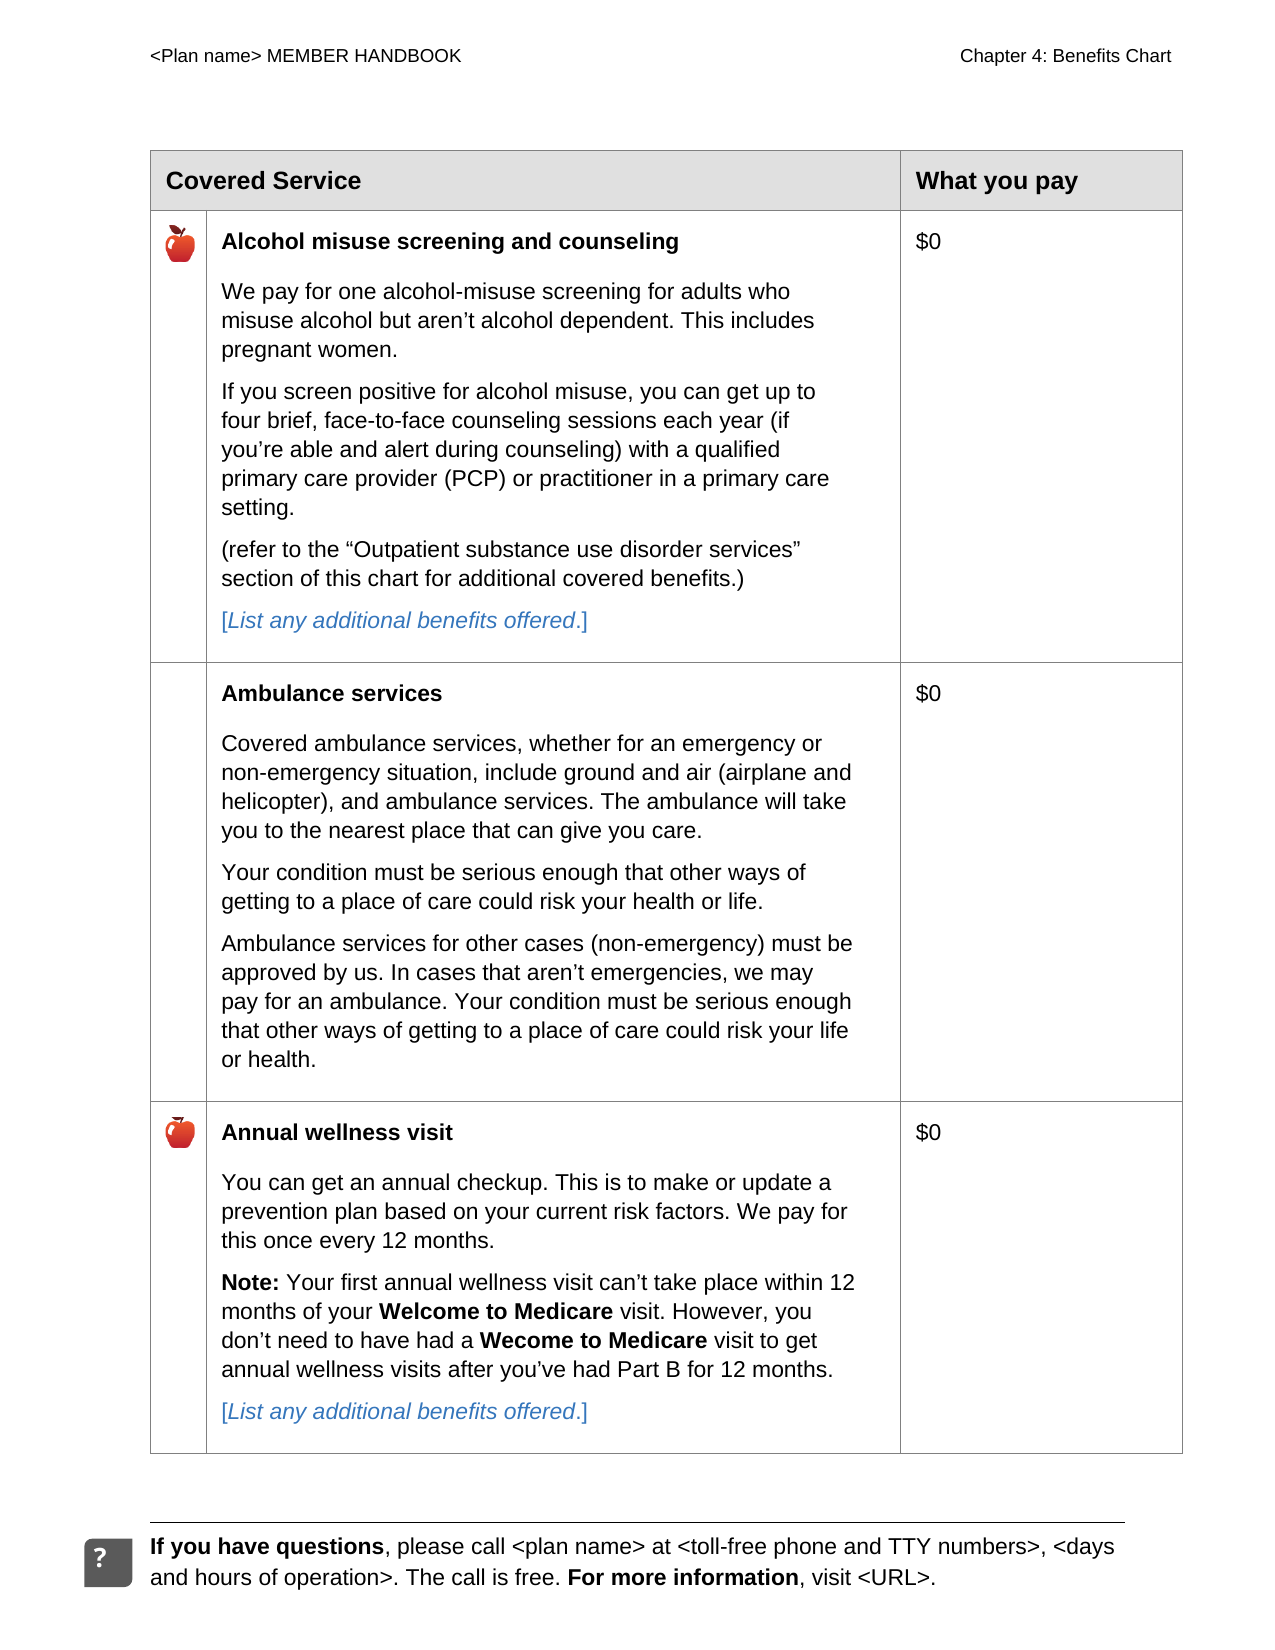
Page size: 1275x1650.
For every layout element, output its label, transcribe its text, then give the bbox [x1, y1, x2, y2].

table_cell [151, 663, 206, 1101]
table_cell $0 [901, 663, 1182, 1101]
table_cell Alcohol misuse screening and counseling We pay for one alcohol-misuse screening for adults who misuse alcohol but aren’t alcohol dependent. This includes pregnant women. If you screen positive for alcohol misuse, you can get up to four brief, face-to-face counseling sessions each year (if you’re able and alert during counseling) with a qualified primary care provider (PCP) or practitioner in a primary care setting. (refer to the “Outpatient substance use disorder services” section of this chart for additional covered benefits.) [List any additional benefits offered.] [207, 211, 900, 662]
table_cell Annual wellness visit You can get an annual checkup. This is to make or update a prevention plan based on your current risk factors. We pay for this once every 12 months. Note: Your first annual wellness visit can’t take place within 12 months of your Welcome to Medicare visit. However, you don’t need to have had a Wecome to Medicare visit to get annual wellness visits after you’ve had Part B for 12 months. [List any additional benefits offered.] [207, 1102, 900, 1453]
table_header Covered Service [151, 151, 900, 210]
table_header What you pay [901, 151, 1182, 210]
picture [165, 225, 195, 262]
table_cell $0 [901, 211, 1182, 662]
table_cell $0 [901, 1102, 1182, 1453]
table_cell Ambulance services Covered ambulance services, whether for an emergency or non-emergency situation, include ground and air (airplane and helicopter), and ambulance services. The ambulance will take you to the nearest place that can give you care. Your condition must be serious enough that other ways of getting to a place of care could risk your health or life. Ambulance services for other cases (non-emergency) must be approved by us. In cases that aren’t emergencies, we may pay for an ambulance. Your condition must be serious enough that other ways of getting to a place of care could risk your life or health. [207, 663, 900, 1101]
picture [165, 1117, 195, 1148]
table_cell [151, 211, 206, 662]
table_cell [151, 1102, 206, 1453]
